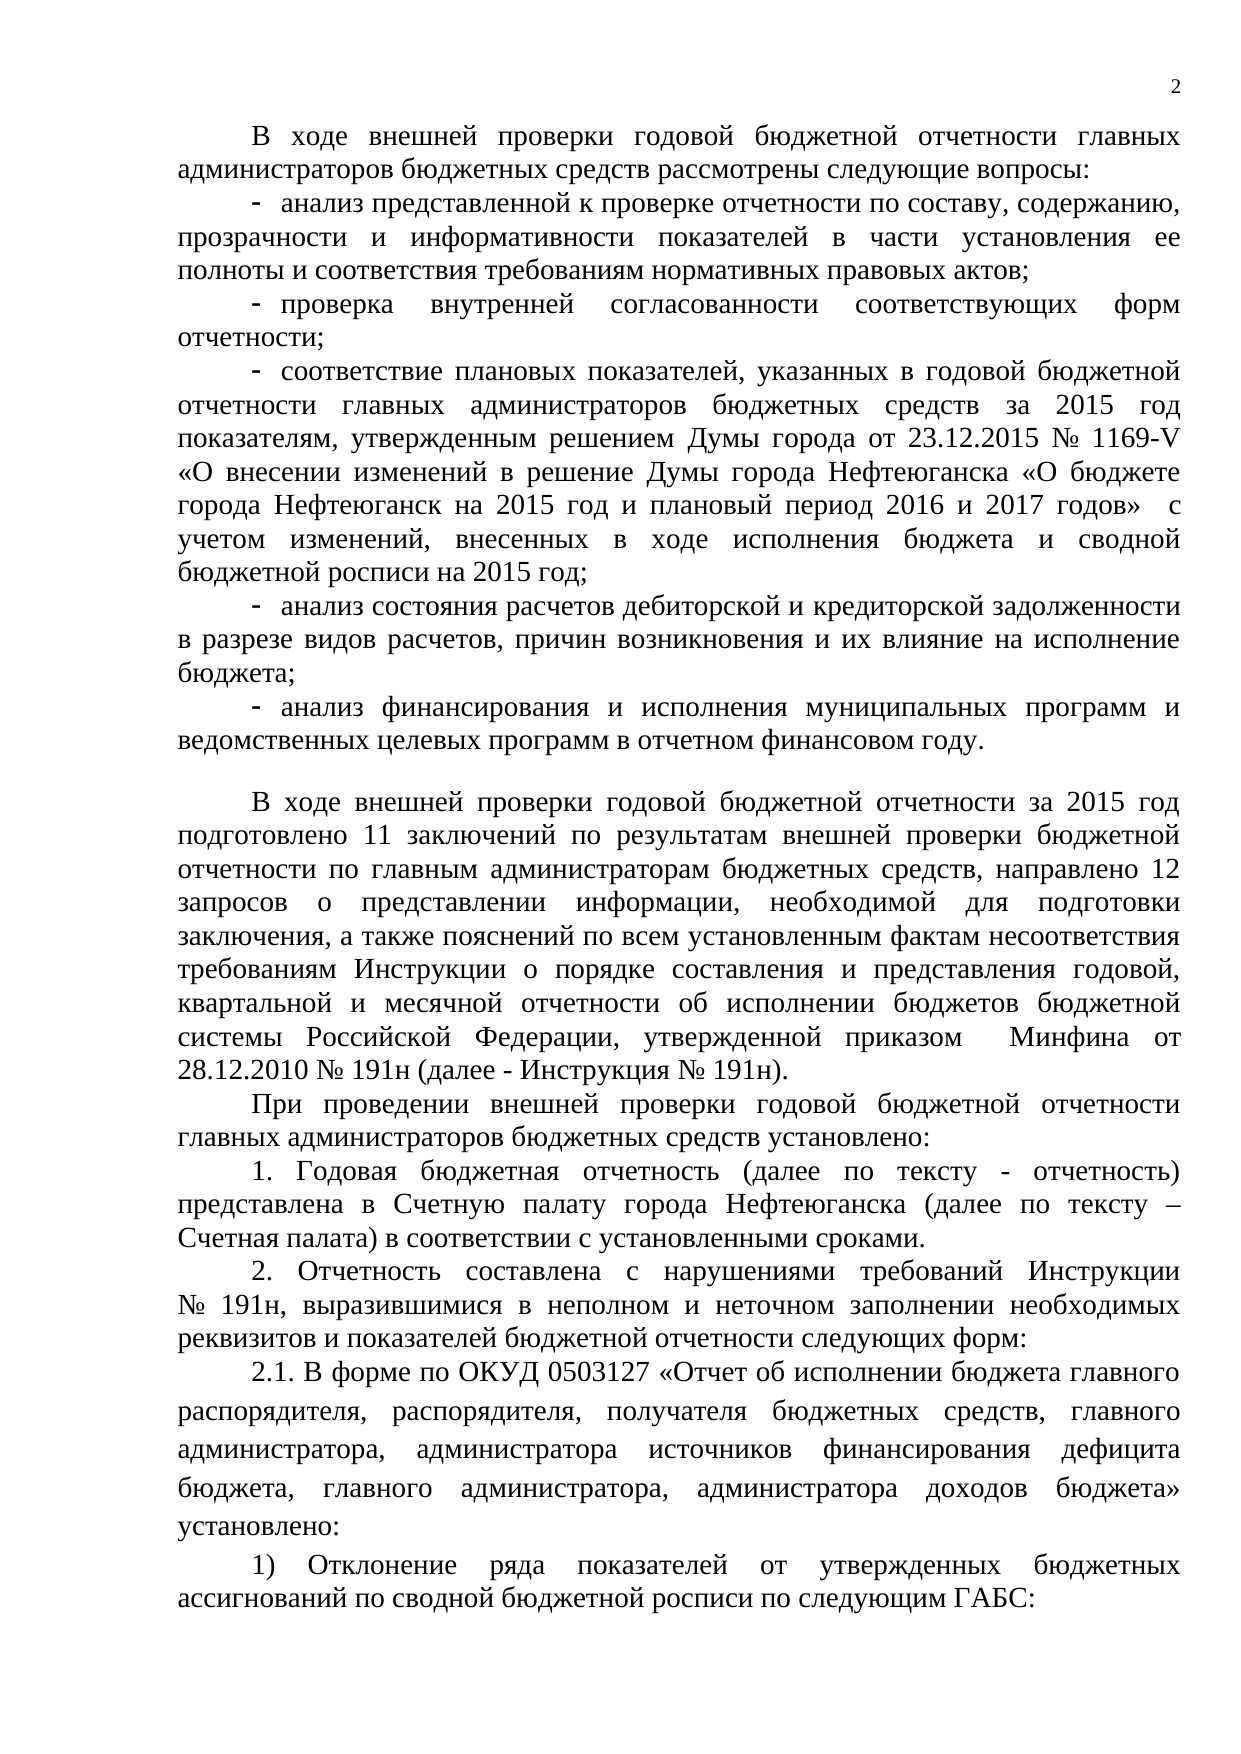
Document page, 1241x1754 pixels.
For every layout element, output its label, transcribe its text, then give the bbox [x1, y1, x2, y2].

text 1. Годовая бюджетная отчетность (далее по тексту - отчетность) представлена в Счетную палату города Нефтеюганска (далее по тексту – Счетная палата) в соответствии с установленными сроками. [177, 1153, 1181, 1253]
text В ходе внешней проверки годовой бюджетной отчетности за 2015 год подготовлено 11 заключений по результатам внешней проверки бюджетной отчетности по главным администраторам бюджетных средств, направлено 12 запросов о представлении информации, необходимой для подготовки заключения, а также пояснений по всем установленным фактам несоответствия требованиям Инструкции о порядке составления и представления годовой, квартальной и месячной отчетности об исполнении бюджетов бюджетной системы Российской Федерации, утвержденной приказом Минфина от 28.12.2010 № 191н (далее - Инструкция № 191н). [177, 784, 1181, 1086]
list проверка внутренней согласованности соответствующих форм отчетности; [177, 286, 1181, 353]
text В ходе внешней проверки годовой бюджетной отчетности главных администраторов бюджетных средств рассмотрены следующие вопросы: [177, 118, 1181, 185]
list анализ состояния расчетов дебиторской и кредиторской задолженности в разрезе видов расчетов, причин возникновения и их влияние на исполнение бюджета; [177, 588, 1181, 689]
list анализ финансирования и исполнения муниципальных программ и ведомственных целевых программ в отчетном финансовом году. [177, 689, 1181, 756]
text При проведении внешней проверки годовой бюджетной отчетности главных администраторов бюджетных средств установлено: [177, 1086, 1181, 1153]
text 2.1. В форме по ОКУД 0503127 «Отчет об исполнении бюджета главного распорядителя, распорядителя, получателя бюджетных средств, главного администратора, администратора источников финансирования дефицита бюджета, главного администратора, администратора доходов бюджета» установлено: [177, 1354, 1181, 1542]
text 2. Отчетность составлена с нарушениями требований Инструкции № 191н, выразившимися в неполном и неточном заполнении необходимых реквизитов и показателей бюджетной отчетности следующих форм: [177, 1253, 1181, 1354]
text 1) Отклонение ряда показателей от утвержденных бюджетных ассигнований по сводной бюджетной росписи по следующим ГАБС: [177, 1547, 1181, 1614]
list анализ представленной к проверке отчетности по составу, содержанию, прозрачности и информативности показателей в части установления ее полноты и соответствия требованиям нормативных правовых актов; [177, 185, 1181, 286]
list соответствие плановых показателей, указанных в годовой бюджетной отчетности главных администраторов бюджетных средств за 2015 год показателям, утвержденным решением Думы города от 23.12.2015 № 1169-V «О внесении изменений в решение Думы города Нефтеюганска «О бюджете города Нефтеюганск на 2015 год и плановый период 2016 и 2017 годов» с учетом изменений, внесенных в ходе исполнения бюджета и сводной бюджетной росписи на 2015 год; [177, 353, 1181, 588]
